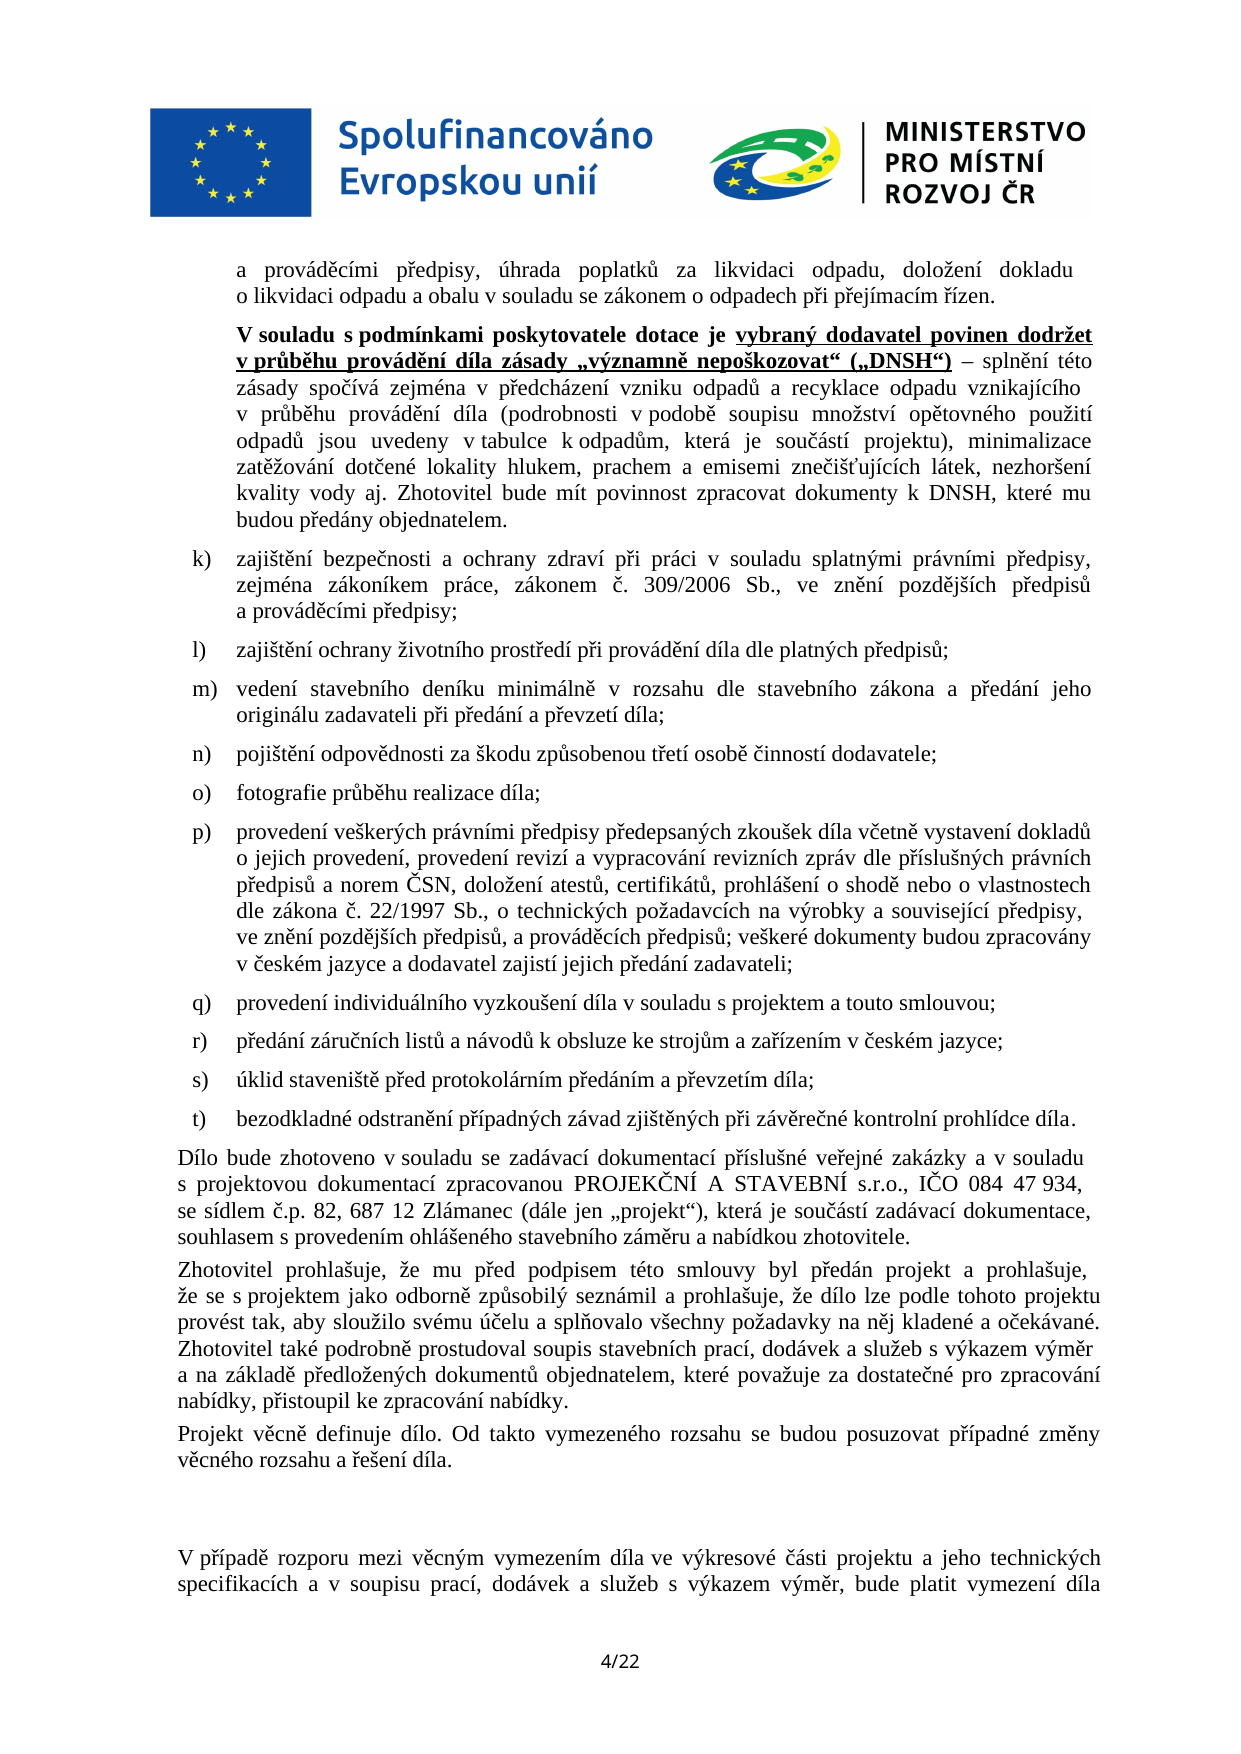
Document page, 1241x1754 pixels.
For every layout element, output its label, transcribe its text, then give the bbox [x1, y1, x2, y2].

text Zhotovitel prohlašuje, že mu před podpisem této smlouvy byl předán projekt a prohlašuje, že se s projektem jako odborně způsobilý seznámil a prohlašuje, že dílo lze podle tohoto projektu provést tak, aby sloužilo svému účelu a splňovalo všechny požadavky na něj kladené a očekávané. Zhotovitel také podrobně prostudoval soupis stavebních prací, dodávek a služeb s výkazem výměr a na základě předložených dokumentů objednatelem, které považuje za dostatečné pro zpracování nabídky, přistoupil ke zpracování nabídky. [177, 1256, 1102, 1414]
list pojištění odpovědnosti za škodu způsobenou třetí osobě činností dodavatele; [192, 740, 1093, 767]
picture [147, 105, 1093, 220]
list předání záručních listů a návodů k obsluze ke strojům a zařízením v českém jazyce; [192, 1027, 1093, 1054]
list bezodkladné odstranění případných závad zjištěných při závěrečné kontrolní prohlídce díla. [192, 1105, 1093, 1131]
list Dílo bude zhotoveno v souladu se zadávací dokumentací příslušné veřejné zakázky a v souladu s projektovou dokumentací zpracovanou PROJEKČNÍ A STAVEBNÍ s.r.o., IČO 084 47 934, se sídlem č.p. 82, 687 12 Zlámanec (dále jen „projekt“), která je součástí zadávací dokumentace, souhlasem s provedením ohlášeného stavebního záměru a nabídkou zhotovitele. [177, 1144, 1093, 1249]
list zajištění ochrany životního prostředí při provádění díla dle platných předpisů; [192, 636, 1093, 662]
list fotografie průběhu realizace díla; [192, 779, 1093, 805]
text V souladu s podmínkami poskytovatele dotace je vybraný dodavatel povinen dodržet v průběhu provádění díla zásady „významně nepoškozovat“ („DNSH“) – splnění této zásady spočívá zejména v předcházení vzniku odpadů a recyklace odpadu vznikajícího v průběhu provádění díla (podrobnosti v podobě soupisu množství opětovného použití odpadů jsou uvedeny v tabulce k odpadům, která je součástí projektu), minimalizace zatěžování dotčené lokality hlukem, prachem a emisemi znečišťujících látek, nezhoršení kvality vody aj. Zhotovitel bude mít povinnost zpracovat dokumenty k DNSH, které mu budou předány objednatelem. [236, 321, 1093, 532]
list úklid staveniště před protokolárním předáním a převzetím díla; [192, 1066, 1093, 1093]
list vedení stavebního deníku minimálně v rozsahu dle stavebního zákona a předání jeho originálu zadavateli při předání a převzetí díla; [192, 675, 1093, 728]
list provedení veškerých právními předpisy předepsaných zkoušek díla včetně vystavení dokladů o jejich provedení, provedení revizí a vypracování revizních zpráv dle příslušných právních předpisů a norem ČSN, doložení atestů, certifikátů, prohlášení o shodě nebo o vlastnostech dle zákona č. 22/1997 Sb., o technických požadavcích na výrobky a související předpisy, ve znění pozdějších předpisů, a prováděcích předpisů; veškeré dokumenty budou zpracovány v českém jazyce a dodavatel zajistí jejich předání zadavateli; [192, 818, 1093, 976]
text Projekt věcně definuje dílo. Od takto vymezeného rozsahu se budou posuzovat případné změny věcného rozsahu a řešení díla. [177, 1420, 1102, 1473]
list zajištění bezpečnosti a ochrany zdraví při práci v souladu splatnými právními předpisy, zejména zákoníkem práce, zákonem č. 309/2006 Sb., ve znění pozdějších předpisů a prováděcími předpisy; [192, 544, 1093, 624]
list provedení individuálního vyzkoušení díla v souladu s projektem a touto smlouvou; [192, 988, 1093, 1015]
